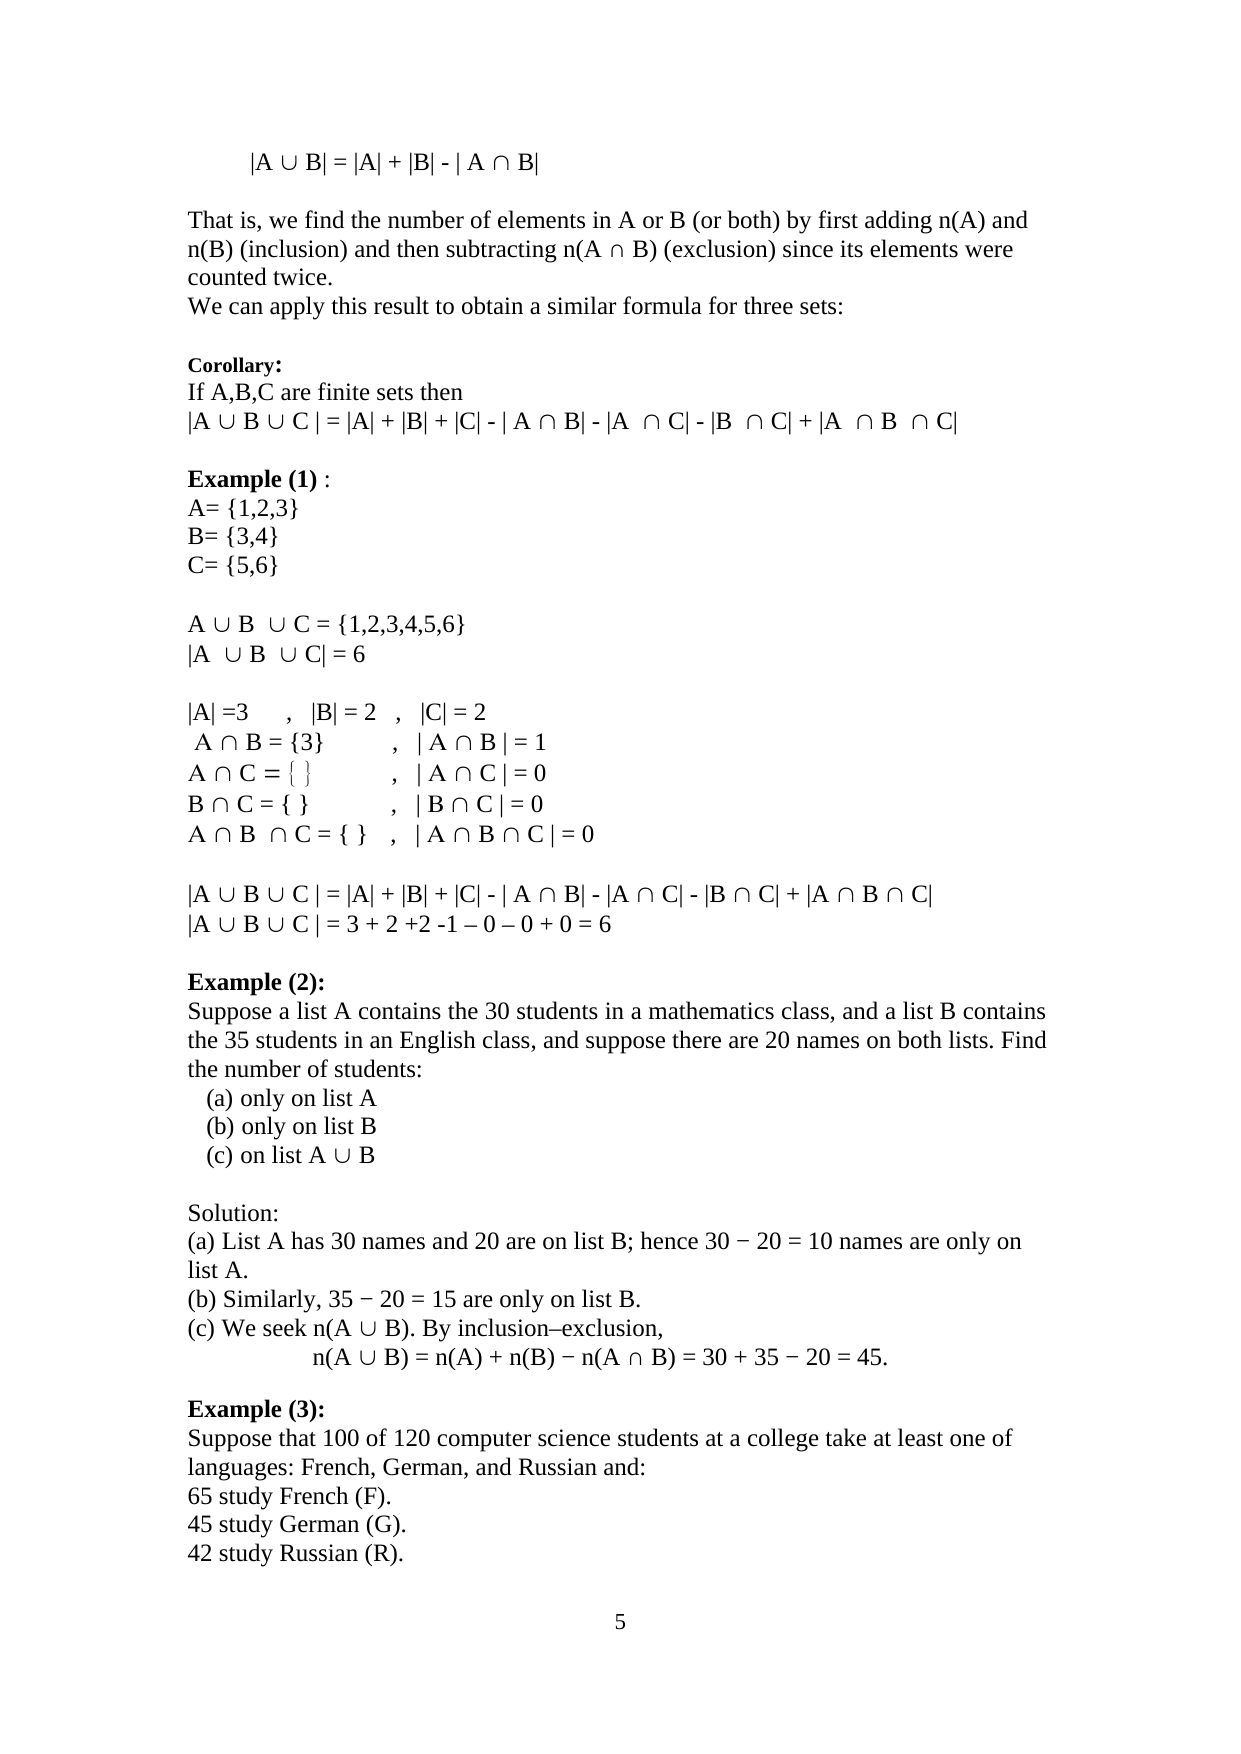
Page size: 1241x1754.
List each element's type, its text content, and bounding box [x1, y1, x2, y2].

text If A,B,C are finite sets then [187, 378, 1034, 406]
text |A  B  C | = |A| + |B| + |C| - | A  B| - |A  C| - |B  C| + |A  B  C| [187, 406, 1034, 435]
list on list A  B [206, 1140, 1065, 1169]
list List A has 30 names and 20 are on list B; hence 30 − 20 = 10 names are only on list A. [187, 1226, 1022, 1284]
text Corollary: [187, 349, 1034, 378]
text   C    , |   C | = 0 [187, 757, 1034, 787]
text |A  B  C | = 3 + 2 +2 -1 – 0 – 0 + 0 = 6 [187, 908, 1034, 939]
text 65 study French (F). 45 study German (G). 42 study Russian (R). [187, 1481, 409, 1567]
text Suppose a list A contains the 30 students in a mathematics class, and a list B contains the 35 students in an English class, and suppose there are 20 names on both lists. Find the number of students: [187, 996, 1047, 1083]
text A= {1,2,3} [187, 493, 1034, 521]
list We seek n(A  B). By inclusion–exclusion, [187, 1313, 1065, 1342]
subtitle Example (2): [187, 968, 1034, 996]
text A  B  C = {1,2,3,4,5,6} [187, 608, 1034, 638]
list only on list A [206, 1083, 1065, 1111]
text We can apply this result to obtain a similar formula for three sets: [187, 291, 1034, 320]
list Similarly, 35 − 20 = 15 are only on list B. [187, 1284, 1065, 1313]
text   B = {3} , |   B | = 1 [194, 726, 1034, 757]
text   B  C = { } , |   B  C | = 0 [187, 818, 1034, 849]
text |A  B| = |A| + |B| - | A  B| [221, 147, 567, 176]
text |A  B  C| = 6 [187, 638, 1034, 669]
text Solution: [187, 1198, 1034, 1226]
subtitle Example (1) : [187, 464, 1034, 493]
text C= {5,6} [187, 550, 1034, 579]
text |A  B  C | = |A| + |B| + |C| - | A  B| - |A  C| - |B  C| + |A  B  C| [187, 878, 1034, 908]
text |A| =3 , |B| = 2 , |C| = 2 [187, 697, 1034, 726]
text That is, we find the number of elements in A or B (or both) by first adding n(A) and n(B) (inclusion) and then subtracting n(A ∩ B) (exclusion) since its elements were counted twice. [187, 205, 1030, 291]
text B= {3,4} [187, 521, 1034, 550]
list only on list B [206, 1111, 1065, 1140]
text Suppose that 100 of 120 computer science students at a college take at least one of languages: French, German, and Russian and: [187, 1423, 1015, 1481]
text n(A  B) = n(A) + n(B) − n(A ∩ B) = 30 + 35 − 20 = 45. [312, 1342, 1034, 1371]
text B  C = { } , |   C | = 0 [187, 788, 1034, 818]
subtitle Example (3): [187, 1395, 1034, 1423]
